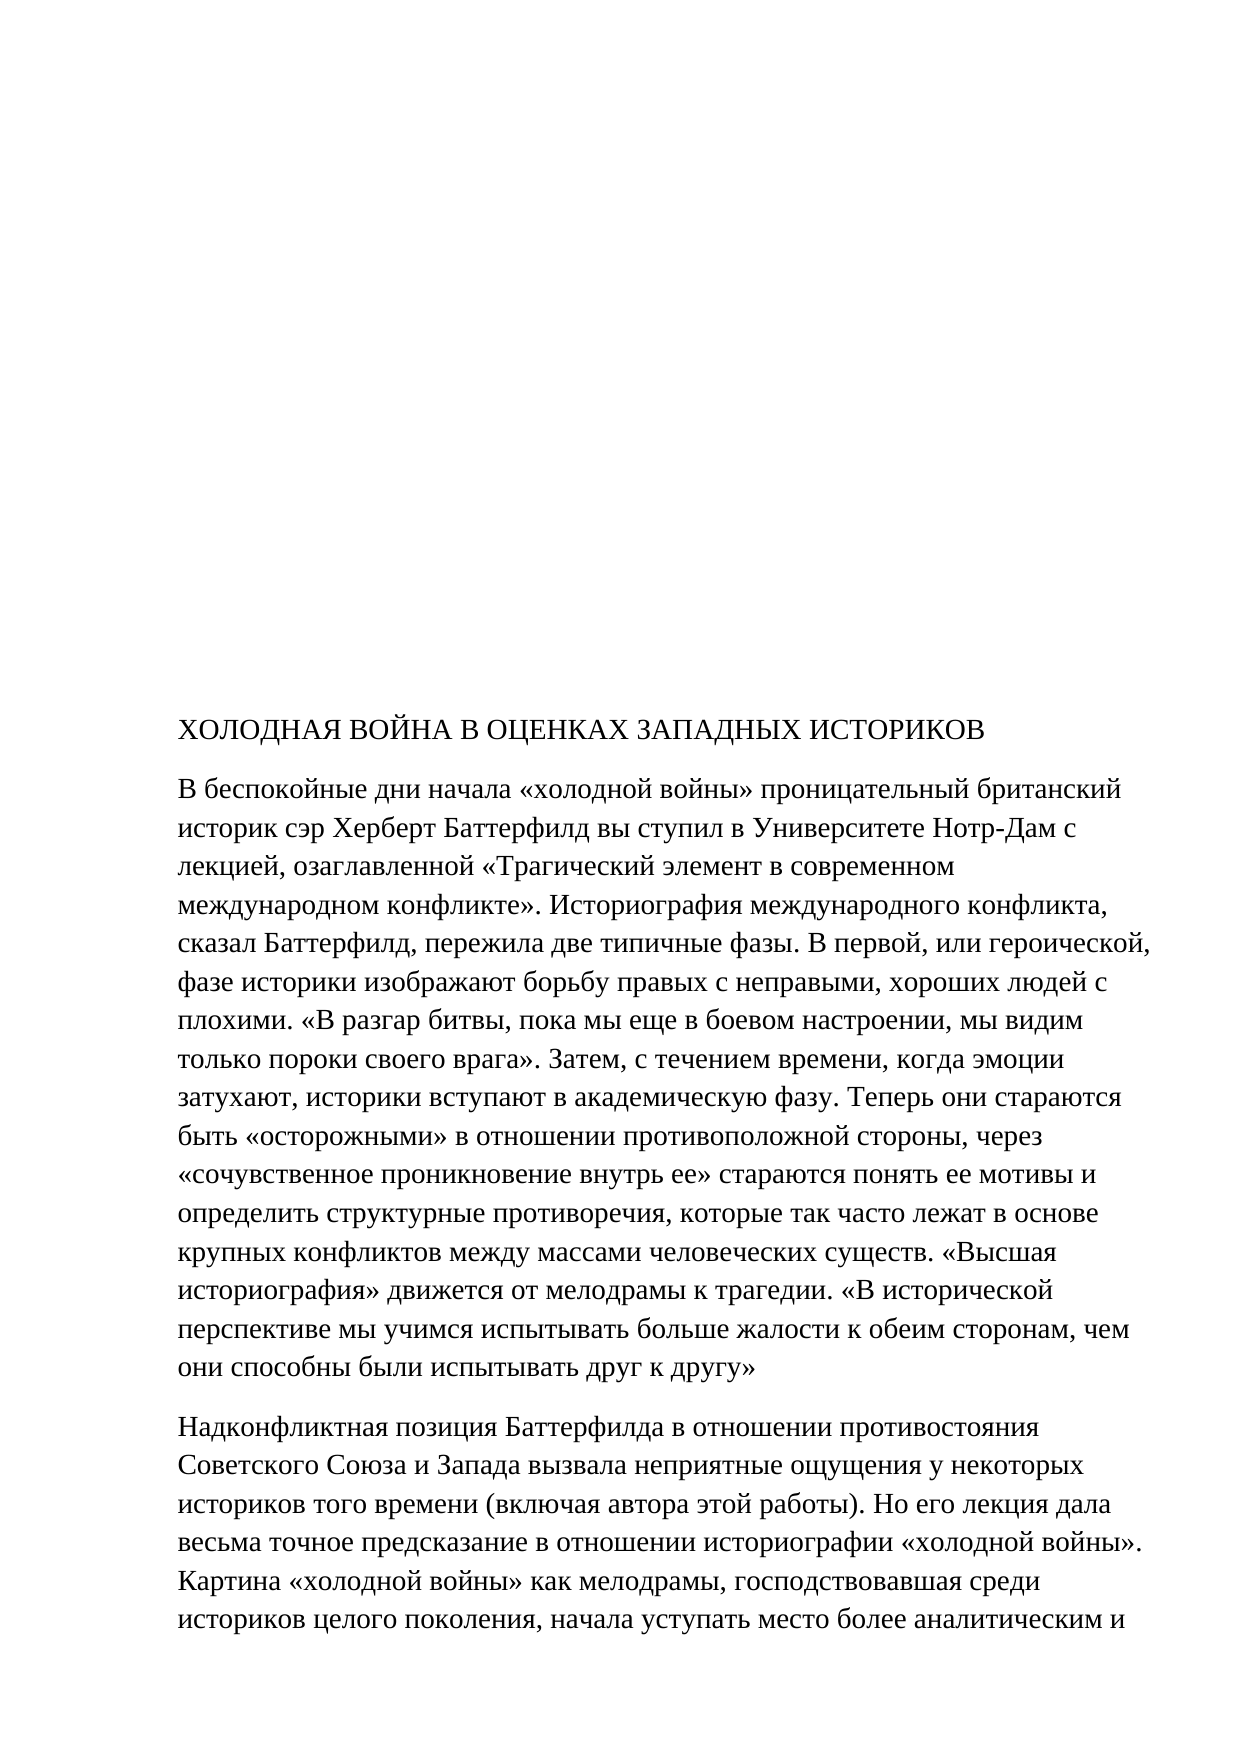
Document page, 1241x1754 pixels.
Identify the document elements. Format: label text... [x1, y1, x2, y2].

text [177, 1409, 1152, 1635]
text ХОЛОДНАЯ ВОЙНА В ОЦЕНКАХ ЗАПАДНЫХ ИСТОРИКОВ [177, 712, 1152, 745]
text В беспокойные дни начала «холодной войны» проницательный британский историк сэр Херберт Баттерфилд вы ступил в Университете Нотр-Дам с лекцией, озаглавленной «Трагический элемент в современном международном конфликте». Историография международного конфликта, сказал Баттерфилд, пережила две типичные фазы. В первой, или героической, фазе историки изображают борьбу правых с неправыми, хороших людей с плохими. «В разгар битвы, пока мы еще в боевом настроении, мы видим только пороки своего врага». Затем, с течением времени, когда эмоции затухают, историки вступают в академическую фазу. Теперь они стараются быть «осторожными» в отношении противоположной стороны, через «сочувственное проникновение внутрь ее» стараются понять ее мотивы и определить структурные противоречия, которые так часто лежат в основе крупных конфликтов между массами человеческих существ. «Высшая историография» движется от мелодрамы к трагедии. «В исторической перспективе мы учимся испытывать больше жалости к обеим сторонам, чем они способны были испытывать друг к другу» [177, 771, 1152, 1383]
